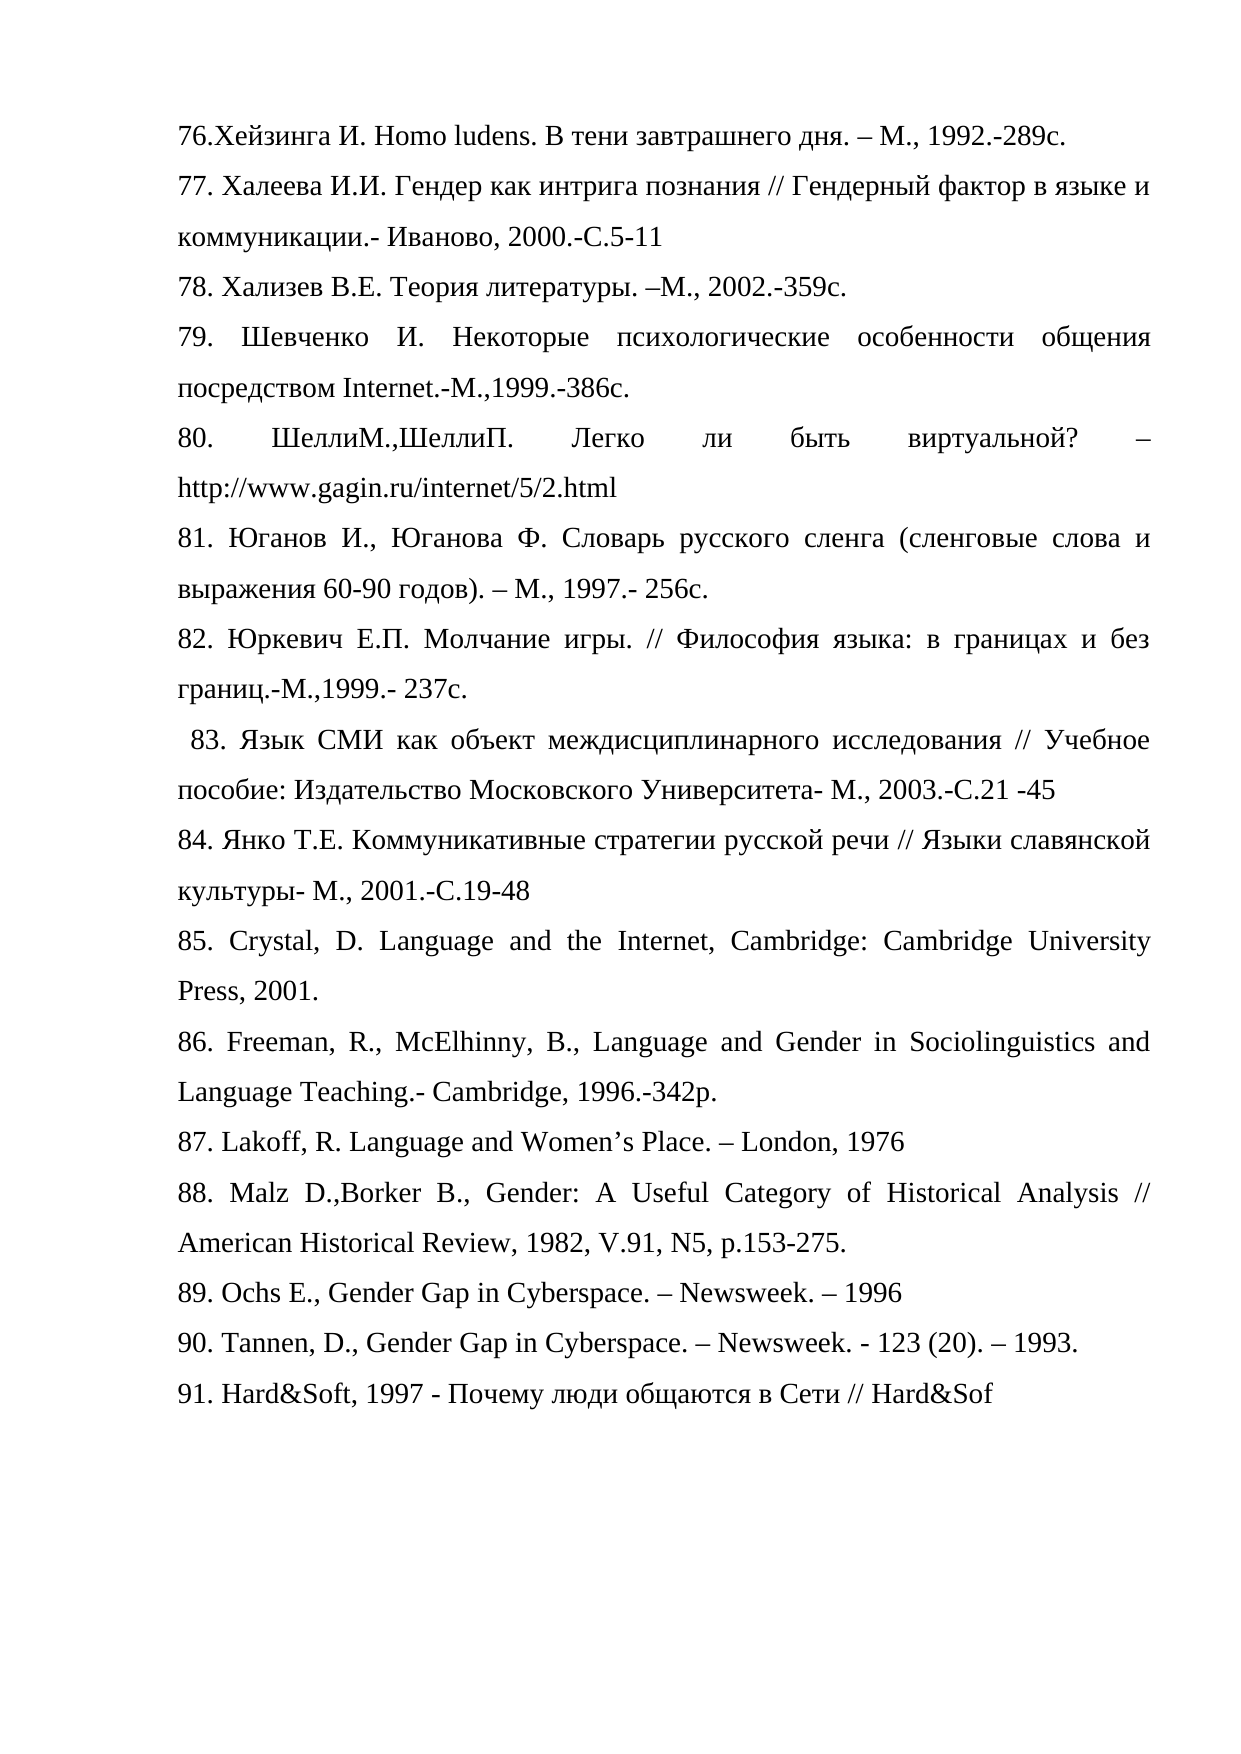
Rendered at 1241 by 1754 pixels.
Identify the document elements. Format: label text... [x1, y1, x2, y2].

text 87. Lakoff, R. Language and Women’s Place. – London, 1976 [177, 1124, 1152, 1158]
text 76.Хейзинга И. Homo ludens. В тени завтрашнего дня. – М., 1992.-289с. [177, 118, 1152, 152]
text 81. Юганов И., Юганова Ф. Словарь русского сленга (сленговые слова и выражения 60-90 годов). – М., 1997.- 256с. [177, 521, 1152, 604]
text 85. Crystal, D. Language and the Internet, Cambridge: Cambridge University Press, 2001. [177, 923, 1152, 1007]
text 86. Freeman, R., McElhinny, B., Language and Gender in Sociolinguistics and Language Teaching.- Cambridge, 1996.-342p. [177, 1024, 1152, 1108]
text 88. Malz D.,Borker B., Gender: A Useful Category of Historical Analysis // American Historical Review, 1982, V.91, N5, p.153-275. [177, 1175, 1152, 1258]
text 90. Tannen, D., Gender Gap in Cyberspace. – Newsweek. - 123 (20). – 1993. [177, 1326, 1152, 1359]
text 91. Hard&Soft, 1997 - Почему люди общаются в Сети // Hard&Sof [177, 1376, 1152, 1409]
text 84. Янко Т.Е. Коммуникативные стратегии русской речи // Языки славянской культуры- М., 2001.-С.19-48 [177, 822, 1152, 906]
text 77. Халеева И.И. Гендер как интрига познания // Гендерный фактор в языке и коммуникации.- Иваново, 2000.-С.5-11 [177, 168, 1152, 252]
text 78. Хализев В.Е. Теория литературы. –М., 2002.-359с. [177, 269, 1152, 303]
text 79. Шевченко И. Некоторые психологические особенности общения посредством Internet.-М.,1999.-386с. [177, 319, 1152, 403]
text 89. Ochs E., Gender Gap in Cyberspace. – Newsweek. – 1996 [177, 1275, 1152, 1309]
text 82. Юркевич Е.П. Молчание игры. // Философия языка: в границах и без границ.-М.,1999.- 237с. [177, 621, 1152, 705]
text 83. Язык СМИ как объект междисциплинарного исследования // Учебное пособие: Издательство Московского Университета- М., 2003.-С.21 -45 [177, 722, 1152, 806]
text 80. ШеллиМ.,ШеллиП. Легко ли быть виртуальной? – http://www.gagin.ru/internet/5/2.html [177, 420, 1152, 504]
